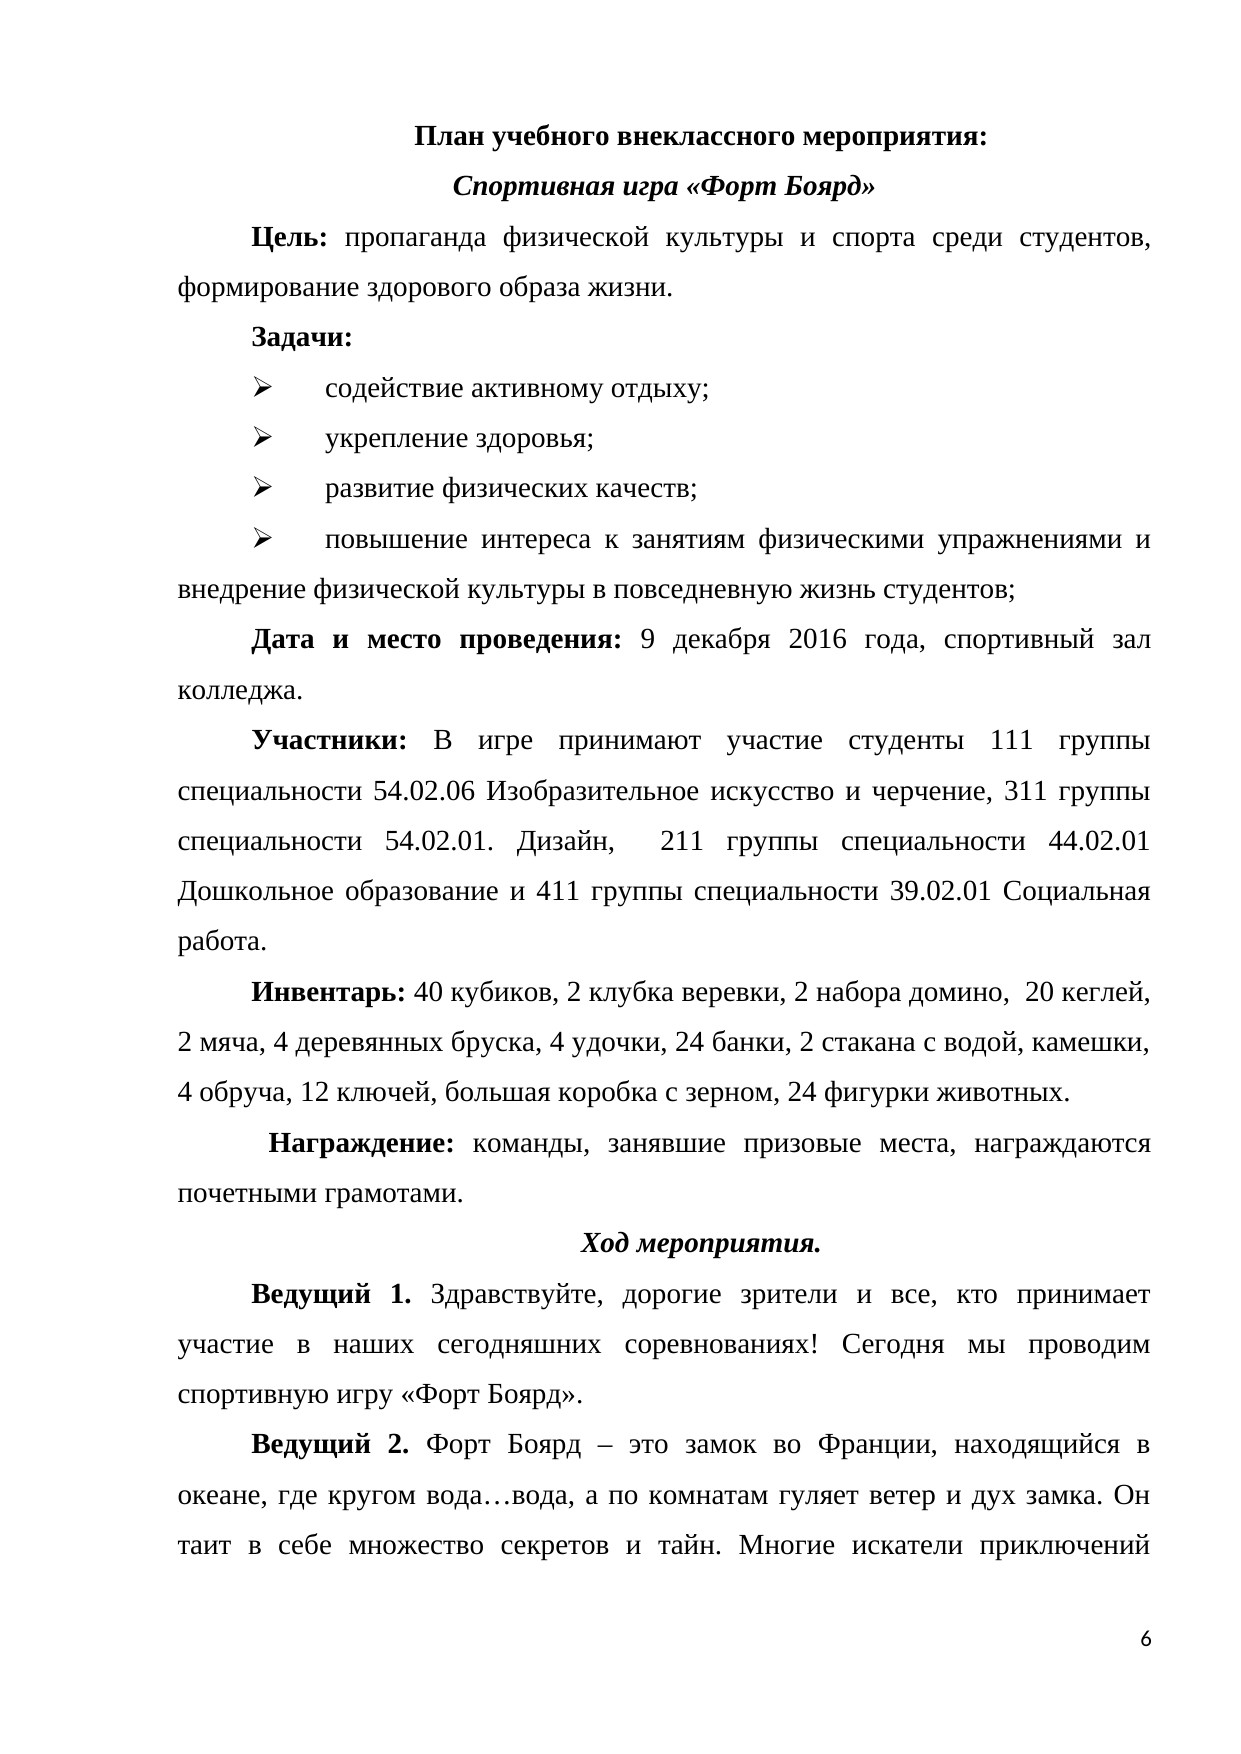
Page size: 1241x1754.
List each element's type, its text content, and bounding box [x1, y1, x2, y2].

list укрепление здоровья; [177, 420, 1152, 454]
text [177, 1427, 1152, 1561]
text Инвентарь: 40 кубиков, 2 клубка веревки, 2 набора домино, 20 кеглей, 2 мяча, 4 деревянных бруска, 4 удочки, 24 банки, 2 стакана с водой, камешки, 4 обруча, 12 ключей, большая коробка с зерном, 24 фигурки животных. [177, 974, 1152, 1108]
text Задачи: [177, 319, 1152, 353]
text Ход мероприятия. [177, 1225, 1152, 1259]
text План учебного внеклассного мероприятия: [177, 118, 1152, 152]
text Участники: В игре принимают участие студенты 111 группы специальности 54.02.06 Изобразительное искусство и черчение, 311 группы специальности 54.02.01. Дизайн, 211 группы специальности 44.02.01 Дошкольное образование и 411 группы специальности 39.02.01 Социальная работа. [177, 722, 1152, 957]
list повышение интереса к занятиям физическими упражнениями и внедрение физической культуры в повседневную жизнь студентов; [177, 521, 1152, 605]
text Спортивная игра «Форт Боярд» [177, 168, 1152, 202]
list развитие физических качеств; [177, 471, 1152, 504]
text Награждение: команды, занявшие призовые места, награждаются почетными грамотами. [177, 1125, 1152, 1209]
text Ведущий 1. Здравствуйте, дорогие зрители и все, кто принимает участие в наших сегодняшних соревнованиях! Сегодня мы проводим спортивную игру «Форт Боярд». [177, 1276, 1152, 1410]
text Дата и место проведения: 9 декабря 2016 года, спортивный зал колледжа. [177, 622, 1152, 706]
text Цель: пропаганда физической культуры и спорта среди студентов, формирование здорового образа жизни. [177, 219, 1152, 303]
list содействие активному отдыху; [177, 370, 1152, 403]
